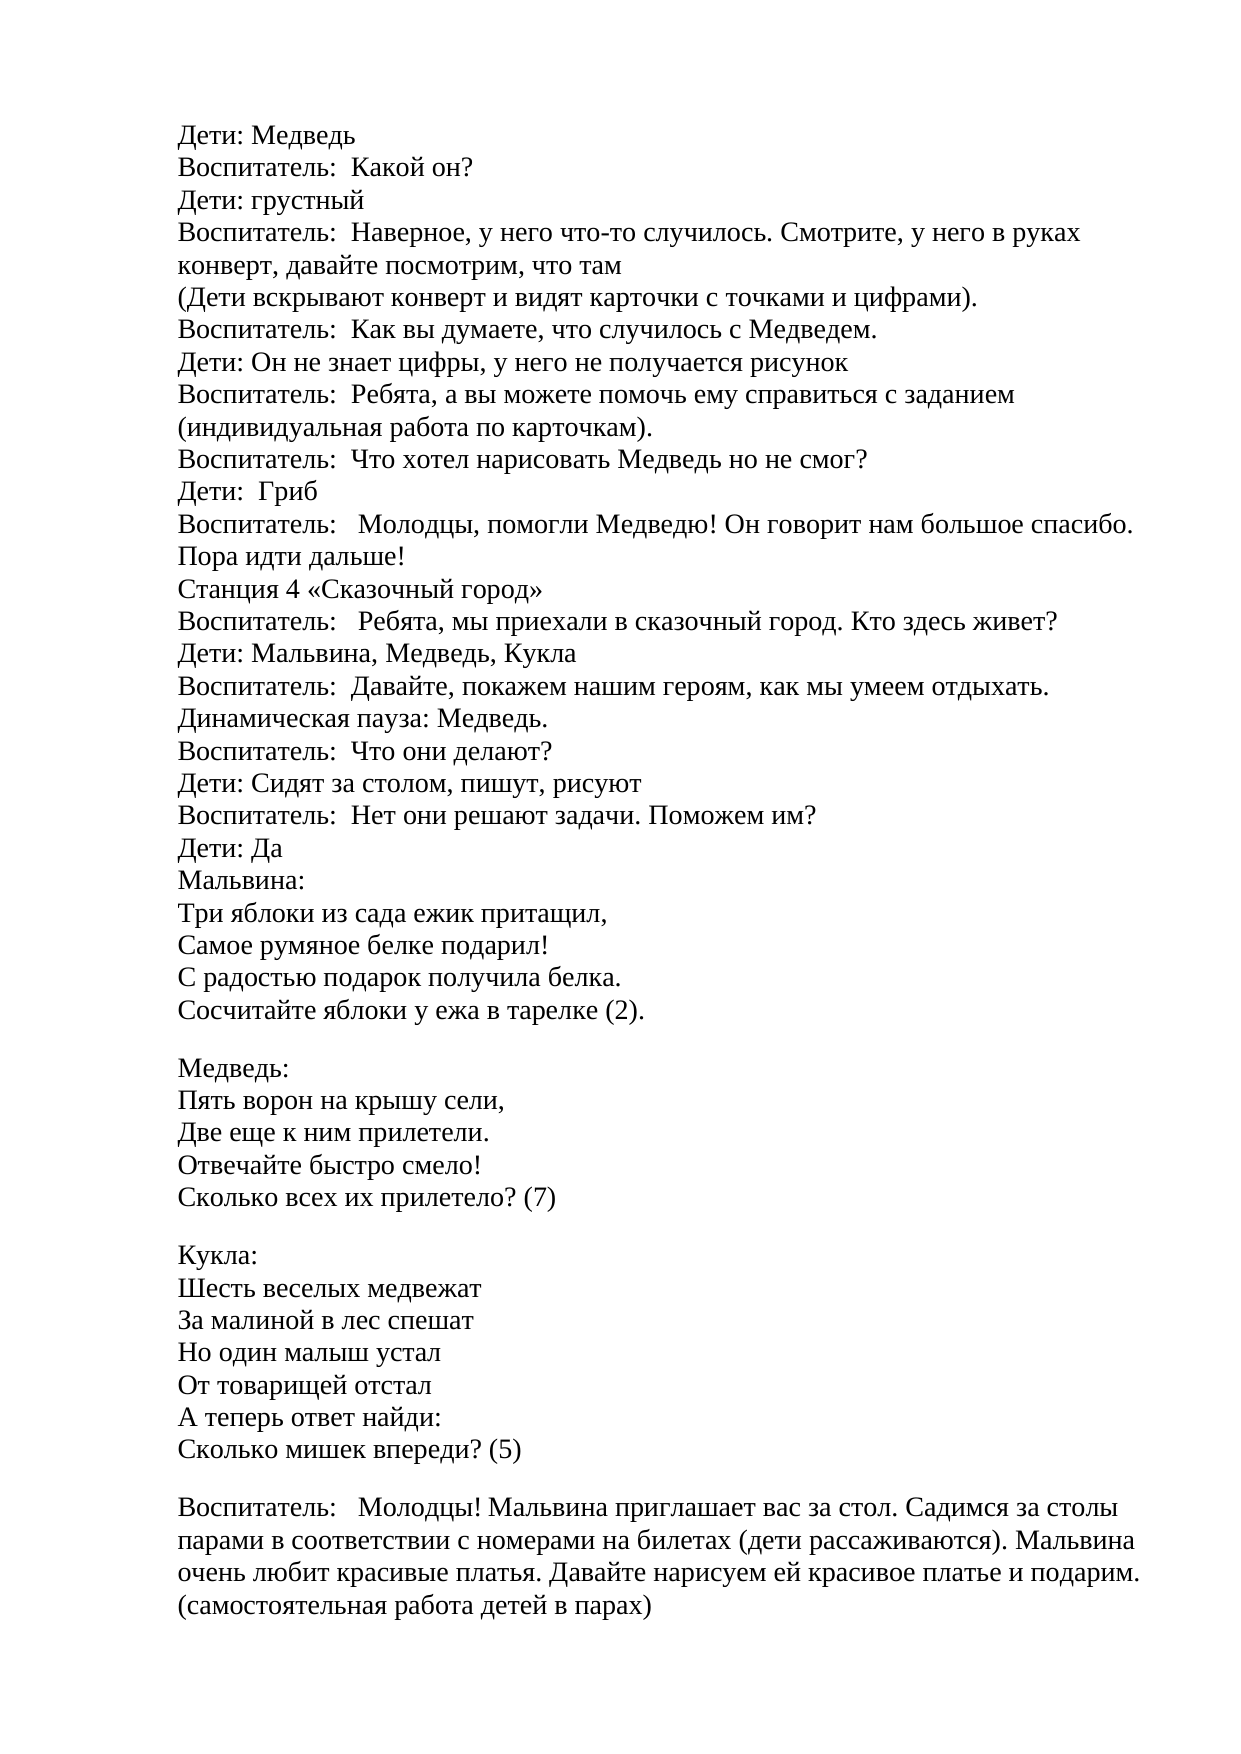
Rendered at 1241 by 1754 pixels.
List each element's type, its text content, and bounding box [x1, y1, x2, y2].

text Отвечайте быстро смело! [177, 1148, 1152, 1180]
text Дети: Он не знает цифры, у него не получается рисунок [177, 345, 1152, 377]
text Пять ворон на крышу сели, [177, 1083, 1152, 1116]
text А теперь ответ найди: [177, 1400, 1152, 1433]
text Сколько мишек впереди? (5) [177, 1433, 1152, 1465]
text (Дети вскрывают конверт и видят карточки с точками и цифрами). [177, 280, 1152, 312]
text Дети: грустный [177, 183, 1152, 215]
text Сосчитайте яблоки у ежа в тарелке (2). [177, 993, 1152, 1025]
text Воспитатель: Какой он? [177, 151, 1152, 183]
text Дети: Сидят за столом, пишут, рисуют [177, 766, 1152, 798]
text Станция 4 «Сказочный город» [177, 572, 1152, 604]
text Воспитатель: Молодцы! Мальвина приглашает вас за стол. Садимся за столы парами в соответствии с номерами на билетах (дети рассаживаются). Мальвина очень любит красивые платья. Давайте нарисуем ей красивое платье и подарим. (самостоятельная работа детей в парах) [177, 1491, 1152, 1620]
text Самое румяное белке подарил! [177, 928, 1152, 960]
text Воспитатель: Как вы думаете, что случилось с Медведем. [177, 312, 1152, 345]
text Сколько всех их прилетело? (7) [177, 1180, 1152, 1213]
text С радостью подарок получила белка. [177, 960, 1152, 993]
text Воспитатель: Давайте, покажем нашим героям, как мы умеем отдыхать. [177, 669, 1152, 701]
text Воспитатель: Наверное, у него что-то случилось. Смотрите, у него в руках конверт, давайте посмотрим, что там [177, 215, 1152, 280]
text Шесть веселых медвежат [177, 1271, 1152, 1303]
text Воспитатель: Что хотел нарисовать Медведь но не смог? [177, 442, 1152, 474]
text Воспитатель: Ребята, мы приехали в сказочный город. Кто здесь живет? [177, 604, 1152, 636]
text Мальвина: [177, 863, 1152, 896]
text Дети: Да [177, 831, 1152, 863]
text Две еще к ним прилетели. [177, 1116, 1152, 1148]
text Дети: Медведь [177, 118, 1152, 151]
text Динамическая пауза: Медведь. [177, 701, 1152, 734]
text Кукла: [177, 1238, 1152, 1271]
text За малиной в лес спешат [177, 1303, 1152, 1335]
text Медведь: [177, 1051, 1152, 1083]
text Но один малыш устал [177, 1335, 1152, 1368]
text Воспитатель: Ребята, а вы можете помочь ему справиться с заданием (индивидуальная работа по карточкам). [177, 377, 1152, 442]
text Дети: Мальвина, Медведь, Кукла [177, 636, 1152, 669]
text Воспитатель: Нет они решают задачи. Поможем им? [177, 798, 1152, 831]
text Дети: Гриб [177, 474, 1152, 507]
text Воспитатель: Молодцы, помогли Медведю! Он говорит нам большое спасибо. Пора идти дальше! [177, 507, 1152, 572]
text От товарищей отстал [177, 1368, 1152, 1400]
text Три яблоки из сада ежик притащил, [177, 896, 1152, 928]
text Воспитатель: Что они делают? [177, 734, 1152, 766]
